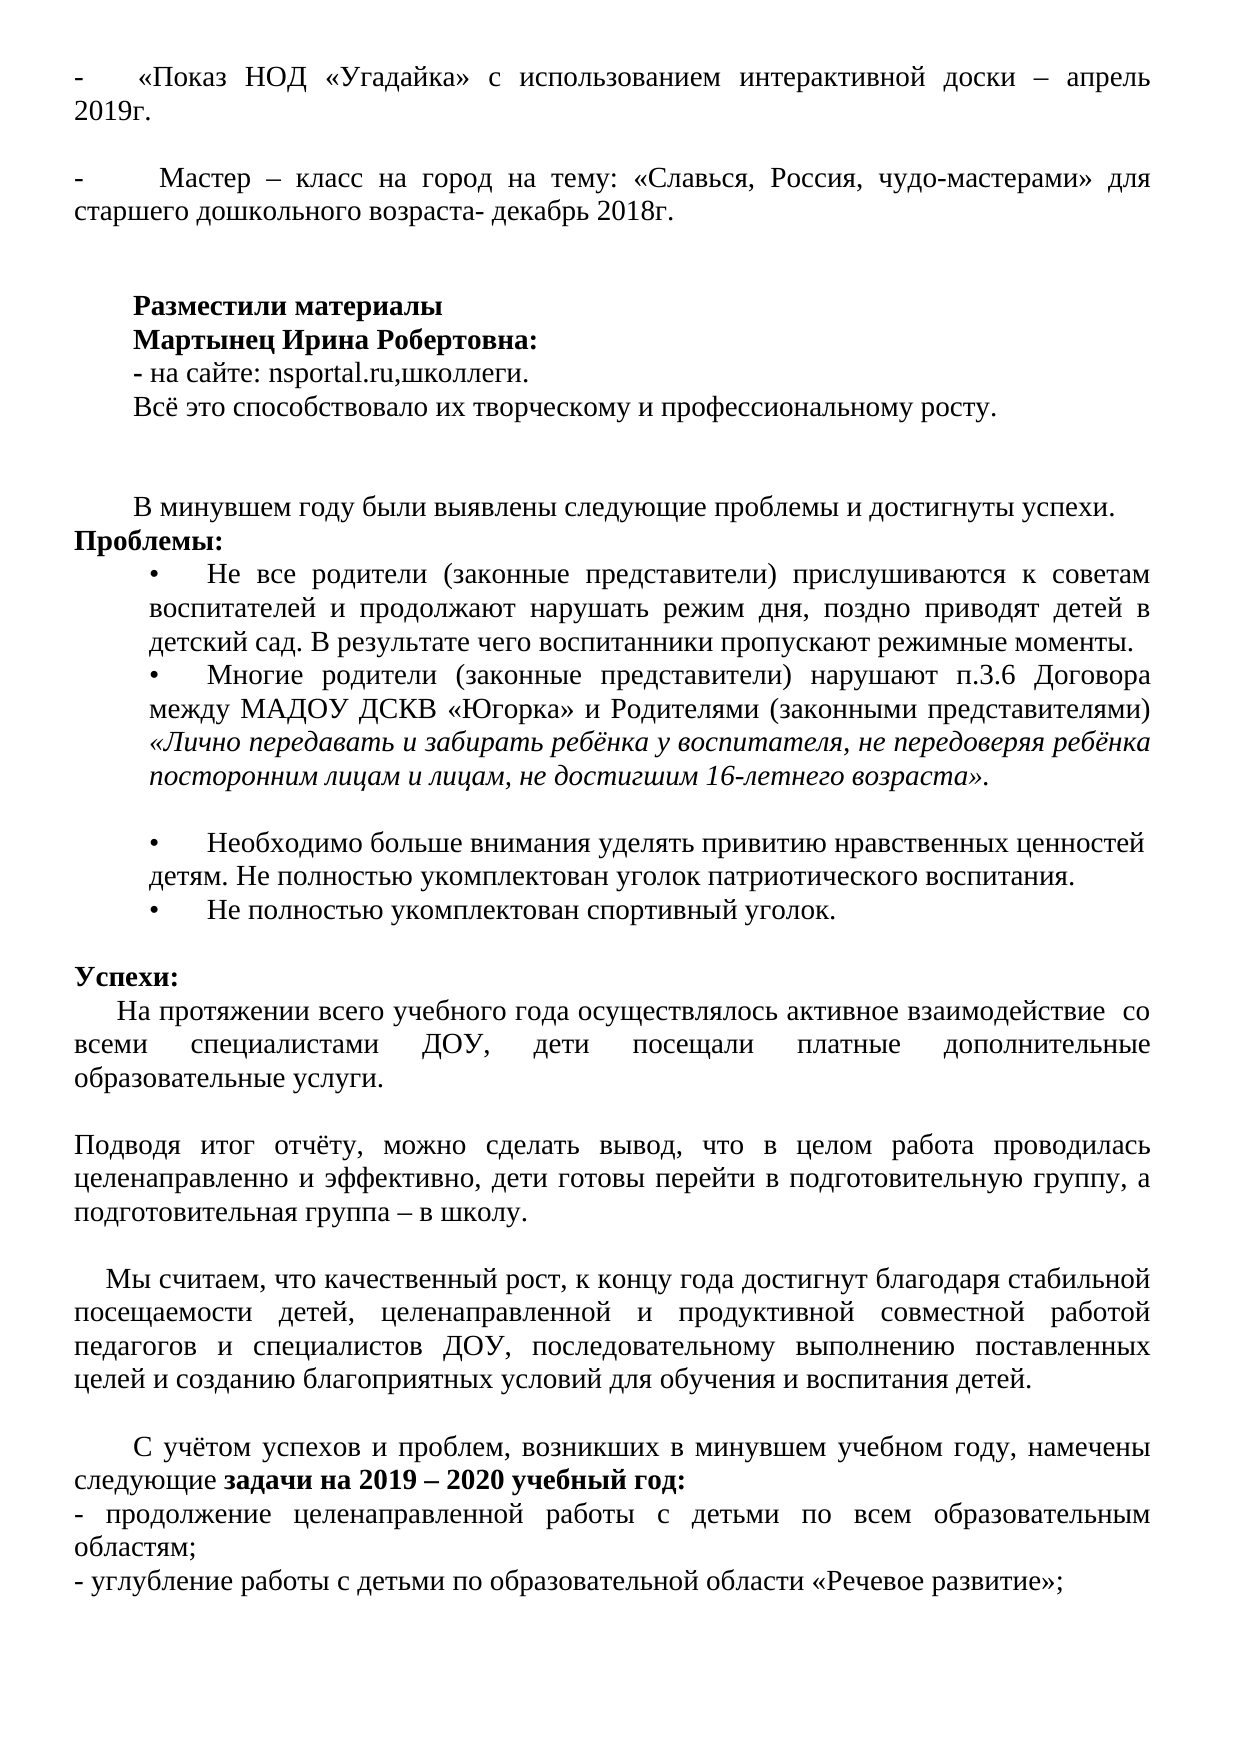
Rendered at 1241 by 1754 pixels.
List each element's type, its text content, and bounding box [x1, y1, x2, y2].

text - на сайте: nsportal.ru,школлеги. [74, 355, 1152, 389]
text • Многие родители (законные представители) нарушают п.3.6 Договора между МАДОУ ДСКВ «Югорка» и Родителями (законными представителями) «Лично передавать и забирать ребёнка у воспитателя, не передоверяя ребёнка посторонним лицам и лицам, не достигшим 16-летнего возраста». [149, 657, 1152, 791]
text • Не все родители (законные представители) прислушиваются к советам воспитателей и продолжают нарушать режим дня, поздно приводят детей в детский сад. В результате чего воспитанники пропускают режимные моменты. [149, 557, 1152, 657]
text На протяжении всего учебного года осуществлялось активное взаимодействие со всеми специалистами ДОУ, дети посещали платные дополнительные образовательные услуги. [74, 993, 1152, 1093]
text Подводя итог отчёту, можно сделать вывод, что в целом работа проводилась целенаправленно и эффективно, дети готовы перейти в подготовительную группу, а подготовительная группа – в школу. [74, 1127, 1152, 1227]
text - Мастер – класс на город на тему: «Славься, Россия, чудо-мастерами» для старшего дошкольного возраста- декабрь 2018г. [74, 160, 1152, 227]
text - «Показ НОД «Угадайка» с использованием интерактивной доски – апрель 2019г. [74, 59, 1152, 126]
text • Необходимо больше внимания уделять привитию нравственных ценностей детям. Не полностью укомплектован уголок патриотического воспитания. [149, 825, 1152, 892]
text Разместили материалы [74, 288, 1152, 322]
text С учётом успехов и проблем, возникших в минувшем учебном году, намечены следующие задачи на 2019 – 2020 учебный год: [74, 1429, 1152, 1496]
text В минувшем году были выявлены следующие проблемы и достигнуты успехи. [133, 489, 1152, 523]
text Проблемы: [74, 523, 1152, 557]
text Успехи: [74, 959, 1152, 993]
text • Не полностью укомплектован спортивный уголок. [149, 892, 1152, 926]
text Мартынец Ирина Робертовна: [74, 322, 1152, 355]
text - продолжение целенаправленной работы с детьми по всем образовательным областям; [74, 1496, 1152, 1563]
text - углубление работы с детьми по образовательной области «Речевое развитие»; [74, 1563, 1152, 1596]
text Мы считаем, что качественный рост, к концу года достигнут благодаря стабильной посещаемости детей, целенаправленной и продуктивной совместной работой педагогов и специалистов ДОУ, последовательному выполнению поставленных целей и созданию благоприятных условий для обучения и воспитания детей. [74, 1261, 1152, 1395]
text Всё это способствовало их творческому и профессиональному росту. [74, 389, 1152, 422]
